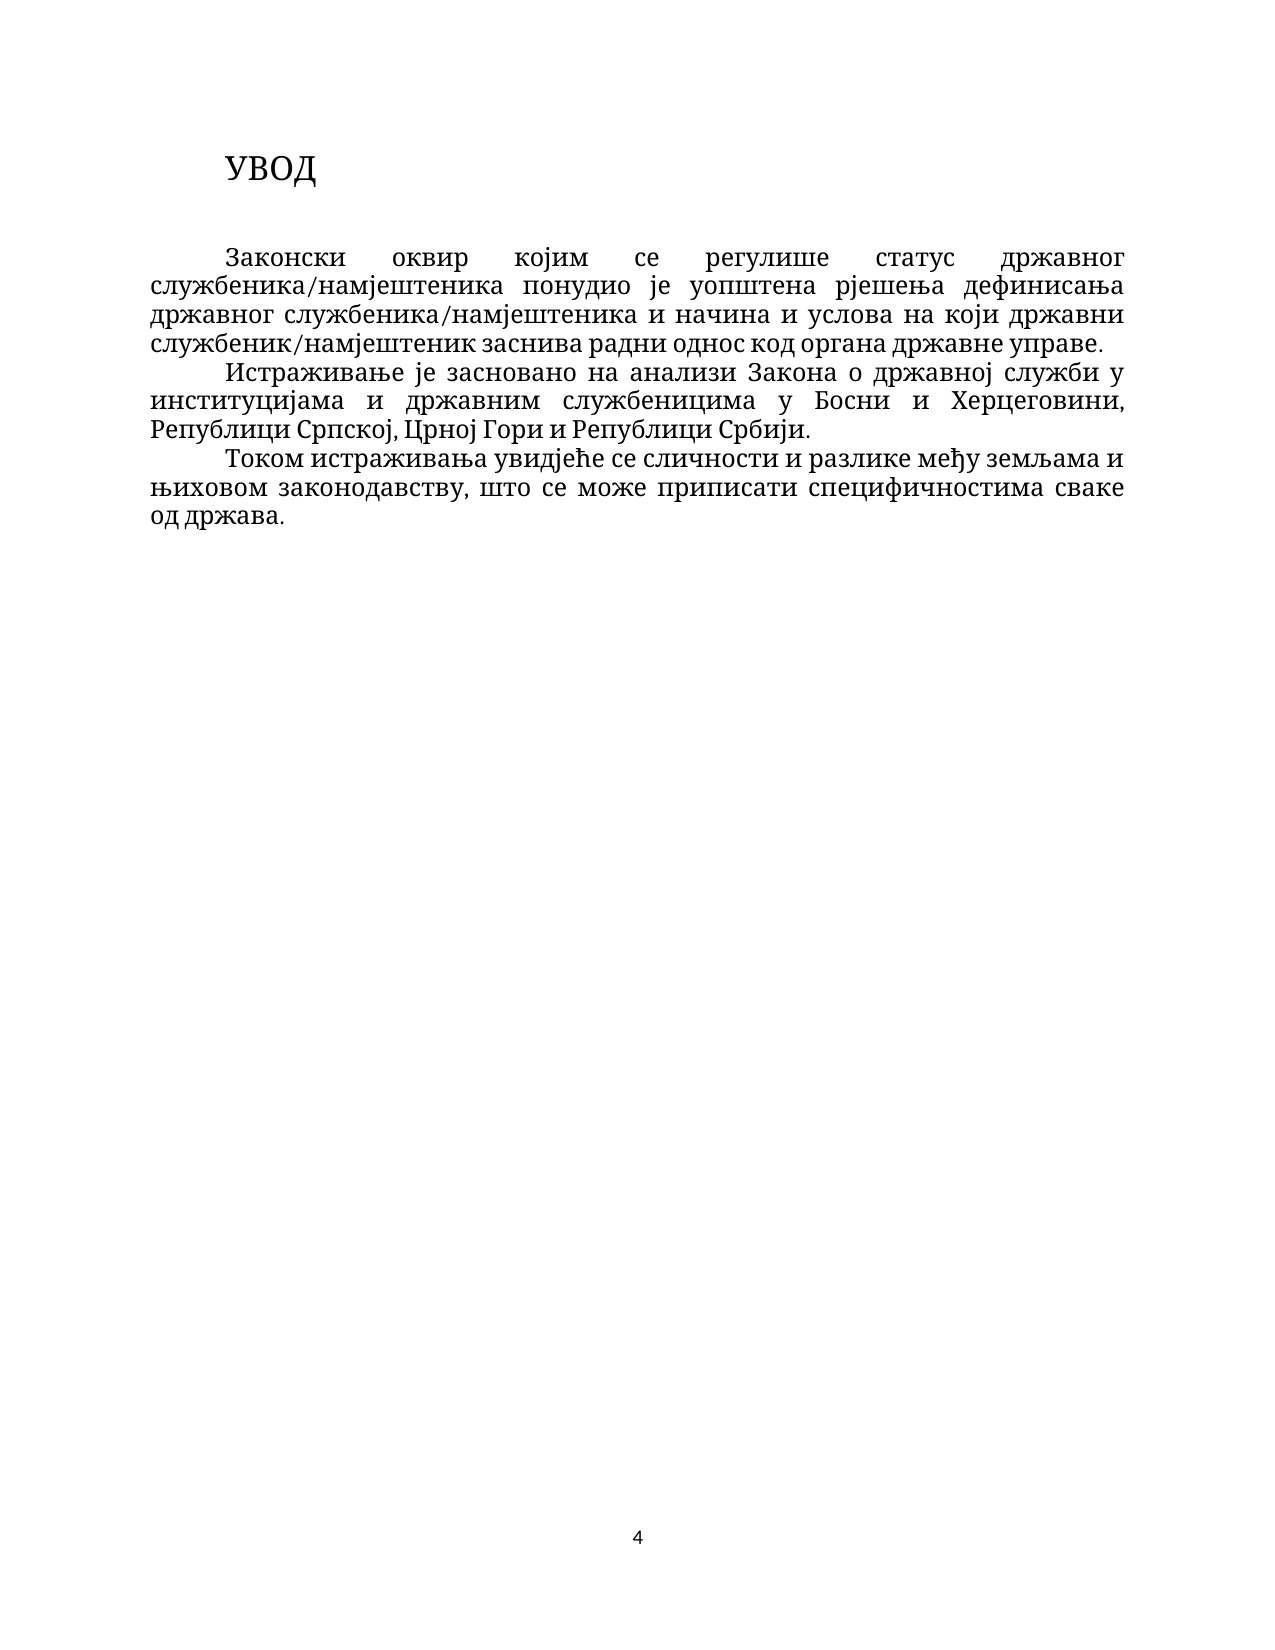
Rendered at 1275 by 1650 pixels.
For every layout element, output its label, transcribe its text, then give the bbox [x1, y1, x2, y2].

subtitle УВОД [150, 150, 1125, 188]
text Истраживање је засновано на анализи Закона о државној служби у институцијама и државним службеницима у Босни и Херцеговини, Републици Српској, Црној Гори и Републици Србији. [150, 358, 1125, 445]
text Законски оквир којим се регулише статус државног службеника/намјештеника понудио је уопштена рјешења дефинисања државног службеника/намјештеника и начина и услова на који државни службеник/намјештеник заснива радни однос код органа државне управе. [150, 243, 1125, 358]
text Током истраживања увидјеће се сличности и разлике међу земљама и њиховом законодавству, што се може приписати специфичностима сваке од држава. [150, 445, 1125, 531]
